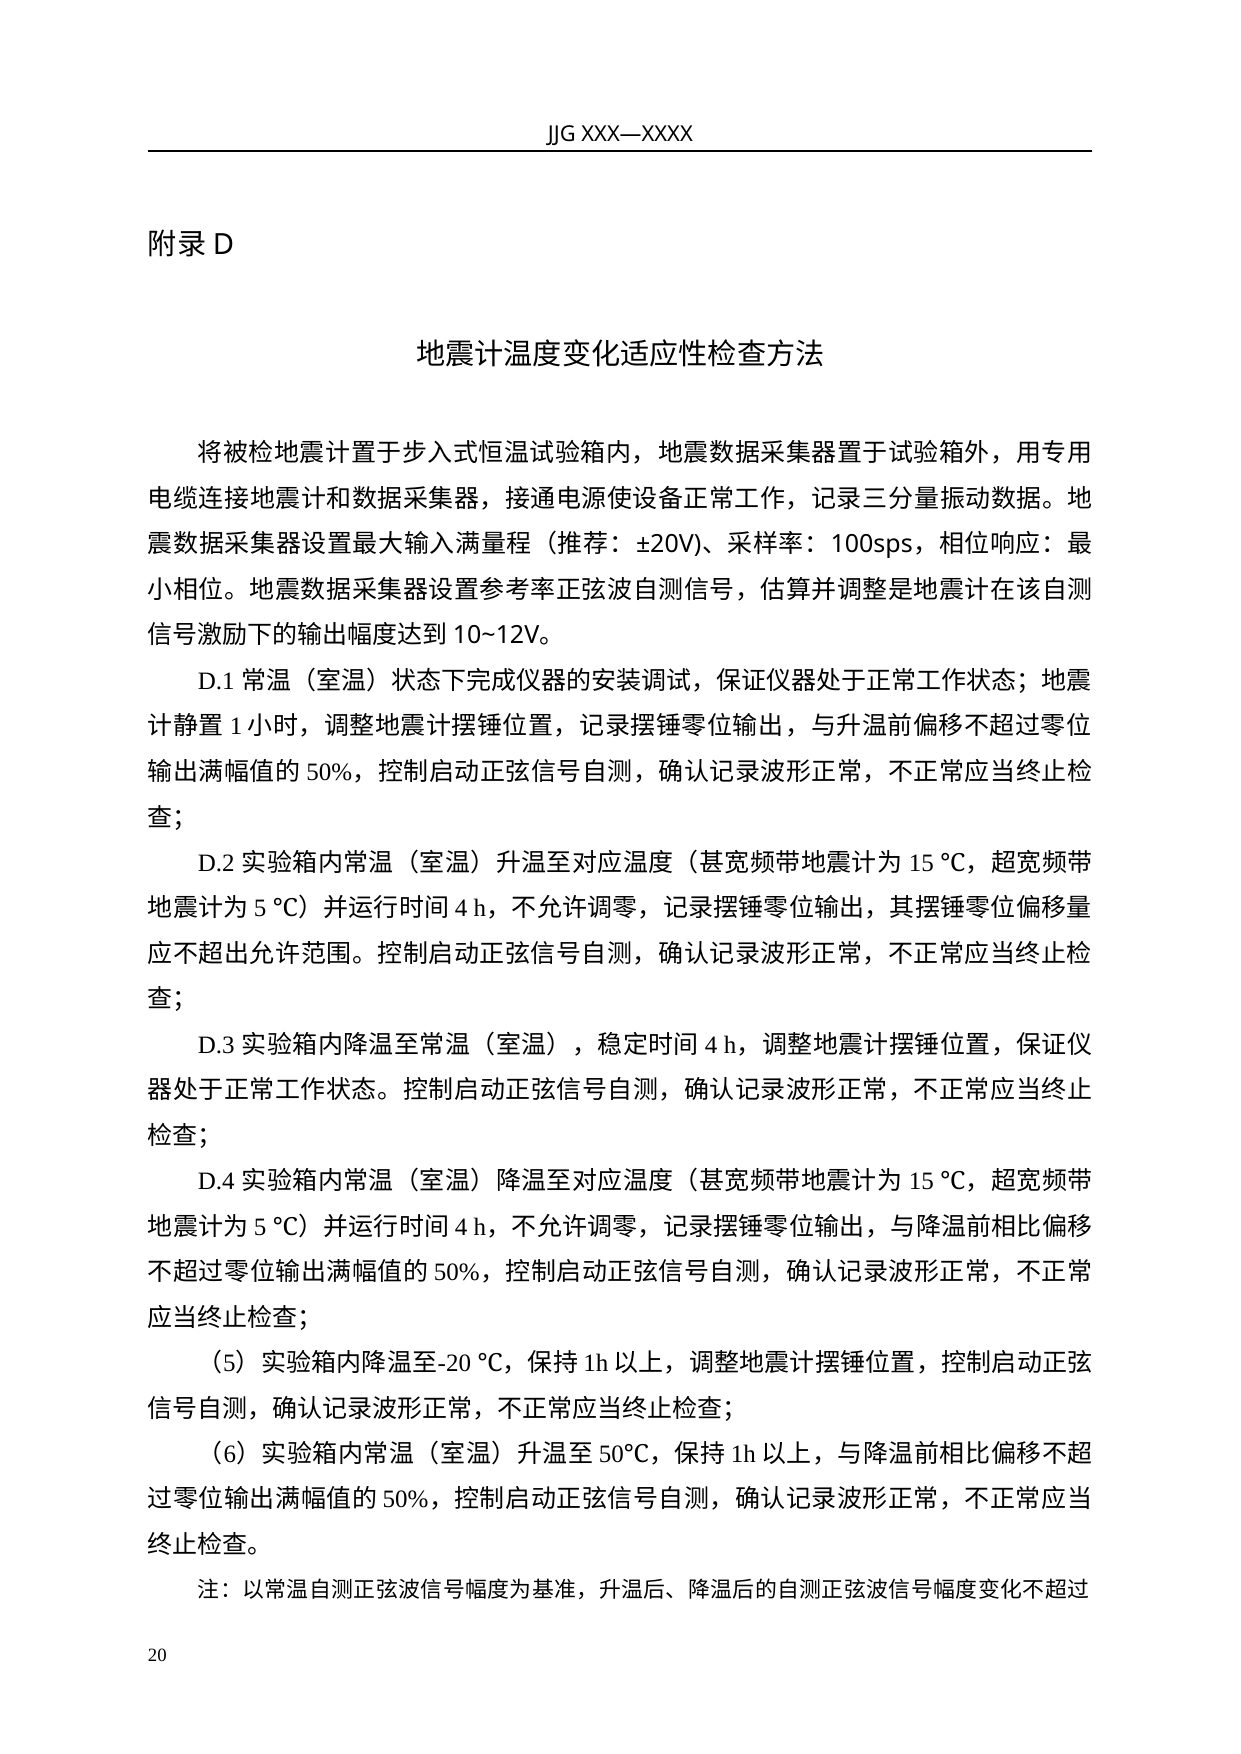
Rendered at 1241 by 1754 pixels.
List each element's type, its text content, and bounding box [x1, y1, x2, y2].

text 将被检地震计置于步入式恒温试验箱内，地震数据采集器置于试验箱外，用专用电缆连接地震计和数据采集器，接通电源使设备正常工作，记录三分量振动数据。地震数据采集器设置最大输入满量程（推荐：±20V)、采样率：100sps，相位响应：最小相位。地震数据采集器设置参考率正弦波自测信号，估算并调整是地震计在该自测信号激励下的输出幅度达到10~12V。 [148, 431, 1092, 653]
text D.1 常温（室温）状态下完成仪器的安装调试，保证仪器处于正常工作状态；地震计静置1小时，调整地震计摆锤位置，记录摆锤零位输出，与升温前偏移不超过零位输出满幅值的50%，控制启动正弦信号自测，确认记录波形正常，不正常应当终止检查； [148, 658, 1092, 835]
list （5）实验箱内降温至-20 ℃，保持1h以上，调整地震计摆锤位置，控制启动正弦信号自测，确认记录波形正常，不正常应当终止检查； [148, 1341, 1092, 1426]
text D.2 实验箱内常温（室温）升温至对应温度（甚宽频带地震计为15 ℃，超宽频带地震计为5 ℃）并运行时间4 h，不允许调零，记录摆锤零位输出，其摆锤零位偏移量应不超出允许范围。控制启动正弦信号自测，确认记录波形正常，不正常应当终止检查； [148, 840, 1092, 1017]
list D.3 实验箱内降温至常温（室温），稳定时间4 h，调整地震计摆锤位置，保证仪器处于正常工作状态。控制启动正弦信号自测，确认记录波形正常，不正常应当终止检查； [148, 1022, 1092, 1153]
list D.4 实验箱内常温（室温）降温至对应温度（甚宽频带地震计为15 ℃，超宽频带地震计为5 ℃）并运行时间4 h，不允许调零，记录摆锤零位输出，与降温前相比偏移不超过零位输出满幅值的50%，控制启动正弦信号自测，确认记录波形正常，不正常应当终止检查； [148, 1159, 1092, 1335]
subtitle 附录 D [148, 202, 1092, 281]
list （6）实验箱内常温（室温）升温至50℃，保持1h以上，与降温前相比偏移不超过零位输出满幅值的50%，控制启动正弦信号自测，确认记录波形正常，不正常应当终止检查。 [148, 1431, 1092, 1562]
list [148, 1568, 1092, 1607]
text 地震计温度变化适应性检查方法 [148, 312, 1092, 391]
